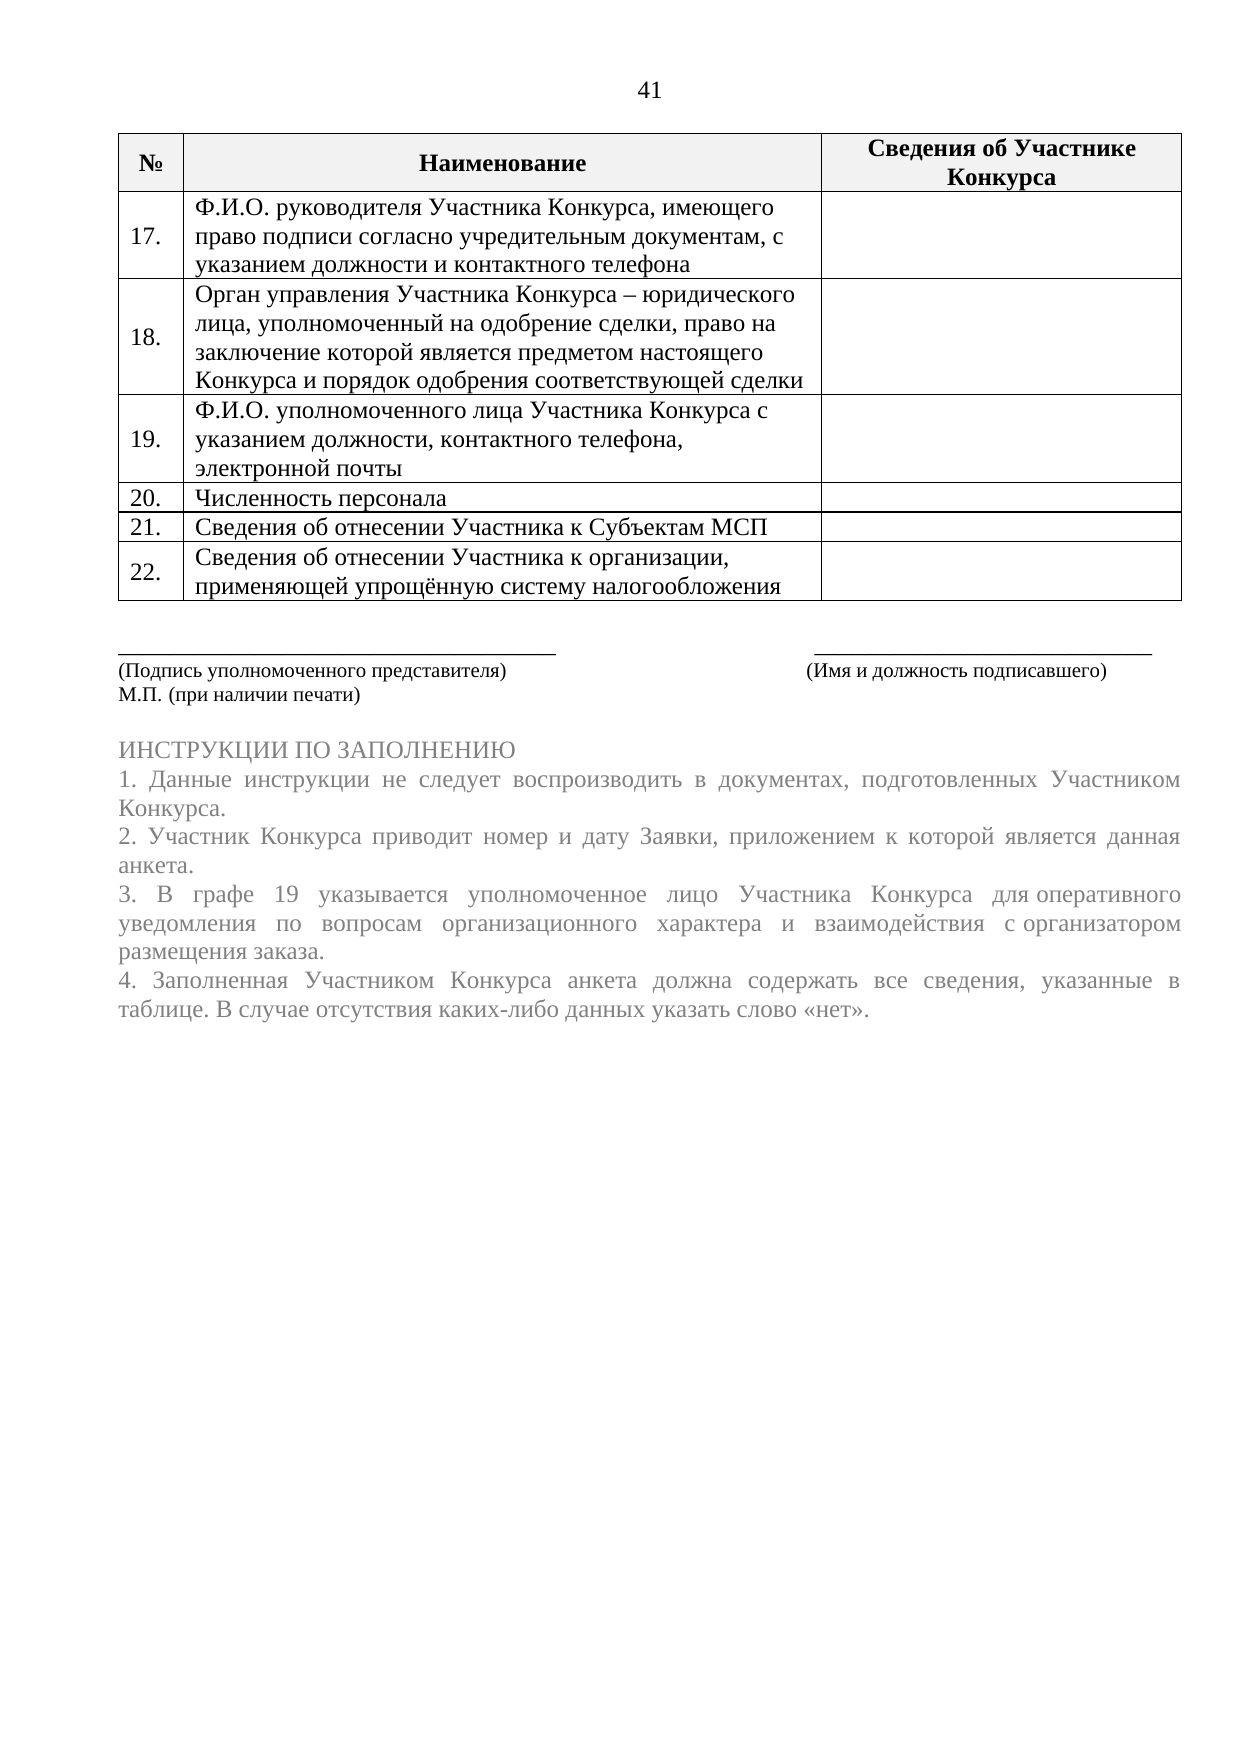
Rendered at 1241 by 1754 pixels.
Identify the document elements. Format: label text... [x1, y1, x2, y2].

table_cell [822, 513, 1181, 541]
text 4. Заполненная Участником Конкурса анкета должна содержать все сведения, указанные в таблице. В случае отсутствия каких-либо данных указать слово «нет». [118, 965, 1181, 1023]
table_cell Численность персонала [184, 483, 821, 511]
table_cell [822, 395, 1181, 482]
table_cell 22. [119, 542, 183, 600]
table_cell [822, 279, 1181, 394]
table_cell 20. [119, 483, 183, 511]
table_cell Ф.И.О. уполномоченного лица Участника Конкурса с указанием должности, контактного телефона, электронной почты [184, 395, 821, 482]
table_cell 17. [119, 192, 183, 278]
text ___________________________________ ___________________________ [118, 629, 1181, 658]
table_cell [822, 483, 1181, 511]
table_cell 21. [119, 513, 183, 541]
table_cell 18. [119, 279, 183, 394]
text 2. Участник Конкурса приводит номер и дату Заявки, приложением к которой является данная анкета. [118, 821, 1181, 879]
table_cell Ф.И.О. руководителя Участника Конкурса, имеющего право подписи согласно учредительным документам, с указанием должности и контактного телефона [184, 192, 821, 278]
table_header № [119, 134, 183, 191]
table_cell [822, 542, 1181, 600]
table_cell Сведения об отнесении Участника к организации, применяющей упрощённую систему налогообложения [184, 542, 821, 600]
table_cell Сведения об отнесении Участника к Субъектам МСП [184, 513, 821, 541]
text 3. В графе 19 указывается уполномоченное лицо Участника Конкурса для оперативного уведомления по вопросам организационного характера и взаимодействия с организатором размещения заказа. [118, 879, 1181, 965]
table_cell [822, 192, 1181, 278]
text М.П. (при наличии печати) [118, 682, 1181, 706]
text ИНСТРУКЦИИ ПО ЗАПОЛНЕНИЮ [118, 735, 1181, 764]
table_cell 19. [119, 395, 183, 482]
text 1. Данные инструкции не следует воспроизводить в документах, подготовленных Участником Конкурса. [118, 764, 1181, 821]
table_header Наименование [184, 134, 821, 191]
text (Подпись уполномоченного представителя) (Имя и должность подписавшего) [118, 658, 1181, 682]
table_header Сведения об Участнике Конкурса [822, 134, 1181, 191]
table_cell Орган управления Участника Конкурса – юридического лица, уполномоченный на одобрение сделки, право на заключение которой является предметом настоящего Конкурса и порядок одобрения соответствующей сделки [184, 279, 821, 394]
